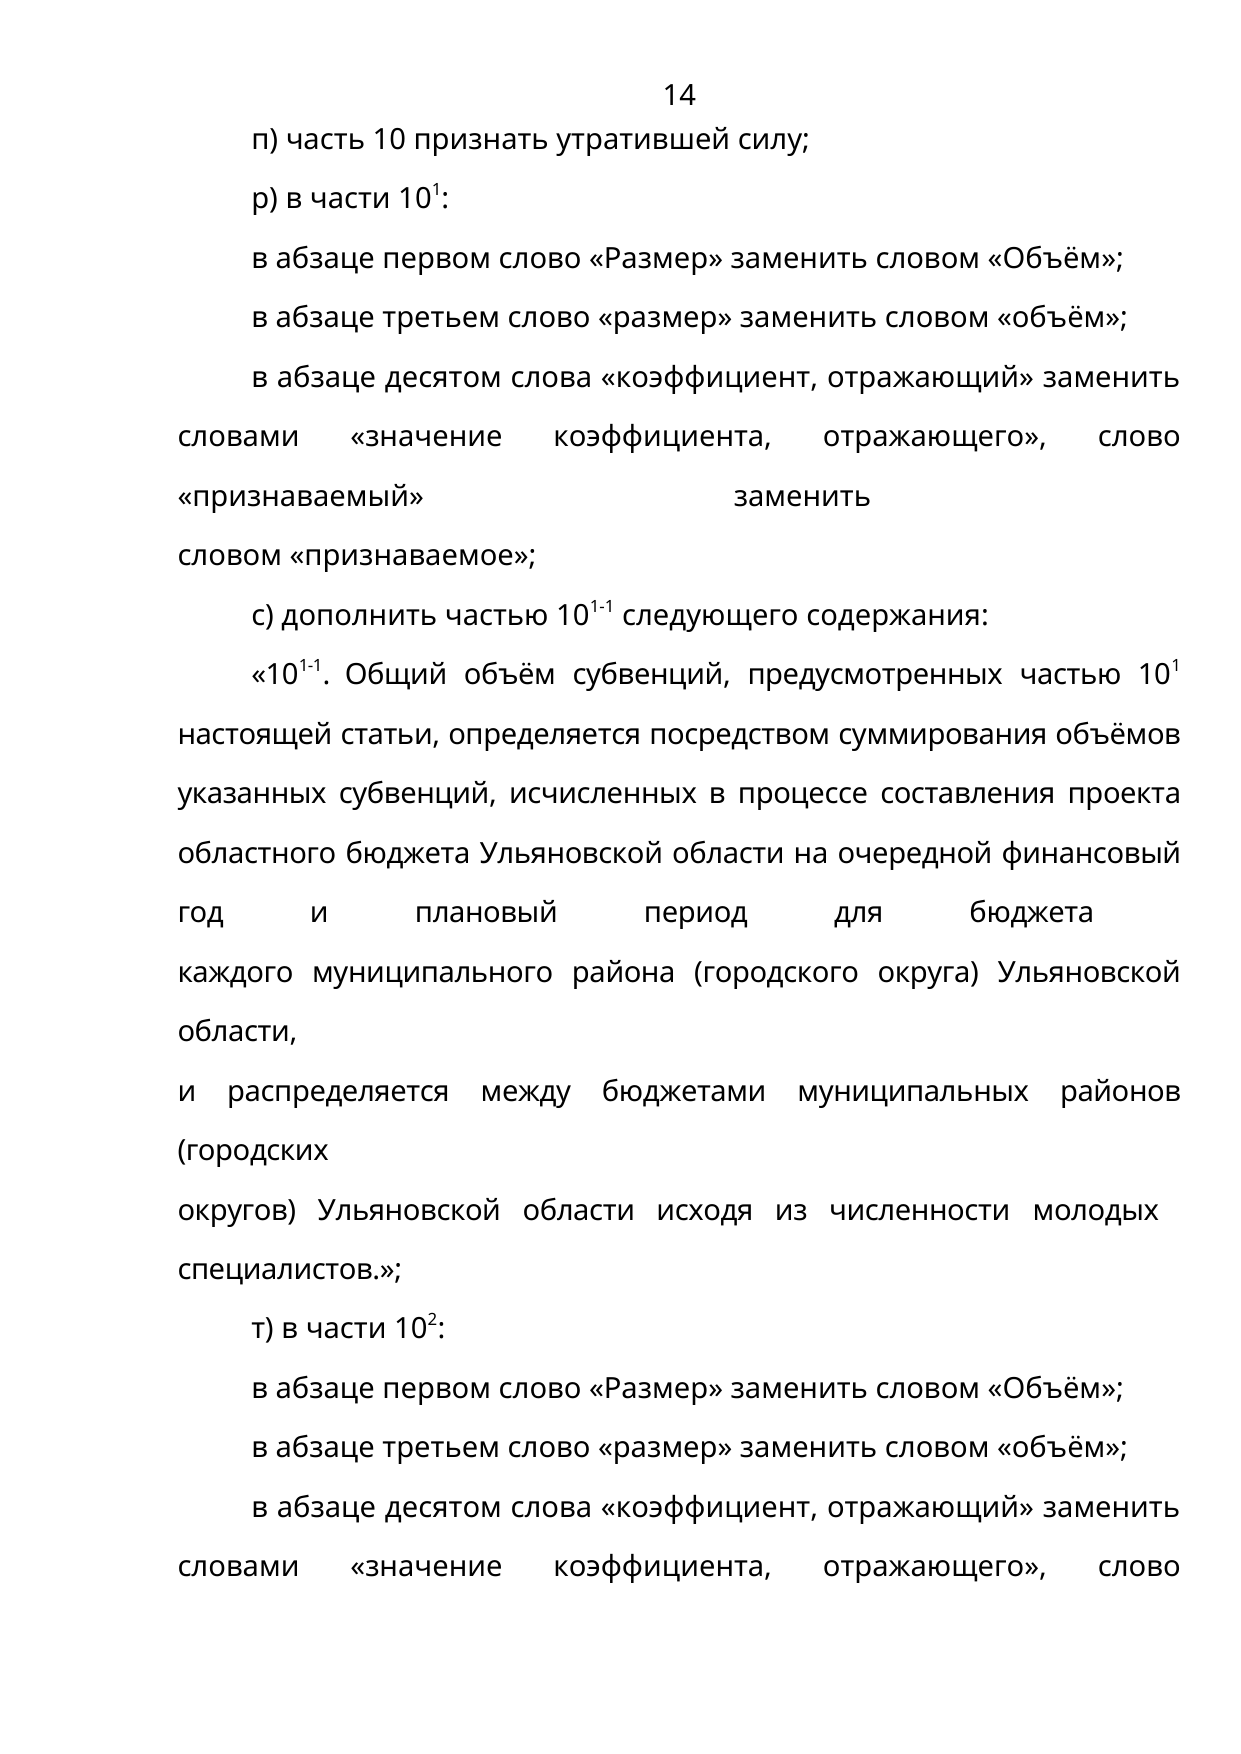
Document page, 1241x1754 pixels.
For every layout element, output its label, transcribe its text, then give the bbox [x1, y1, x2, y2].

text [177, 1486, 1181, 1585]
text в абзаце первом слово «Размер» заменить словом «Объём»; [177, 237, 1181, 277]
text «101-1. Общий объём субвенций, предусмотренных частью 101 настоящей статьи, определяется посредством суммирования объёмов указанных субвенций, исчисленных в процессе составления проекта областного бюджета Ульяновской области на очередной финансовый год и плановый период для бюджета каждого муниципального района (городского округа) Ульяновской области, и распределяется между бюджетами муниципальных районов (городских округов) Ульяновской области исходя из численности молодых специалистов.»; [177, 653, 1181, 1288]
text п) часть 10 признать утратившей силу; [177, 118, 1181, 158]
text в абзаце третьем слово «размер» заменить словом «объём»; [177, 1427, 1181, 1466]
text в абзаце третьем слово «размер» заменить словом «объём»; [177, 297, 1181, 336]
text с) дополнить частью 101-1 следующего содержания: [177, 594, 1181, 634]
text р) в части 101: [177, 178, 1181, 217]
text т) в части 102: [177, 1308, 1181, 1347]
text в абзаце первом слово «Размер» заменить словом «Объём»; [177, 1367, 1181, 1407]
